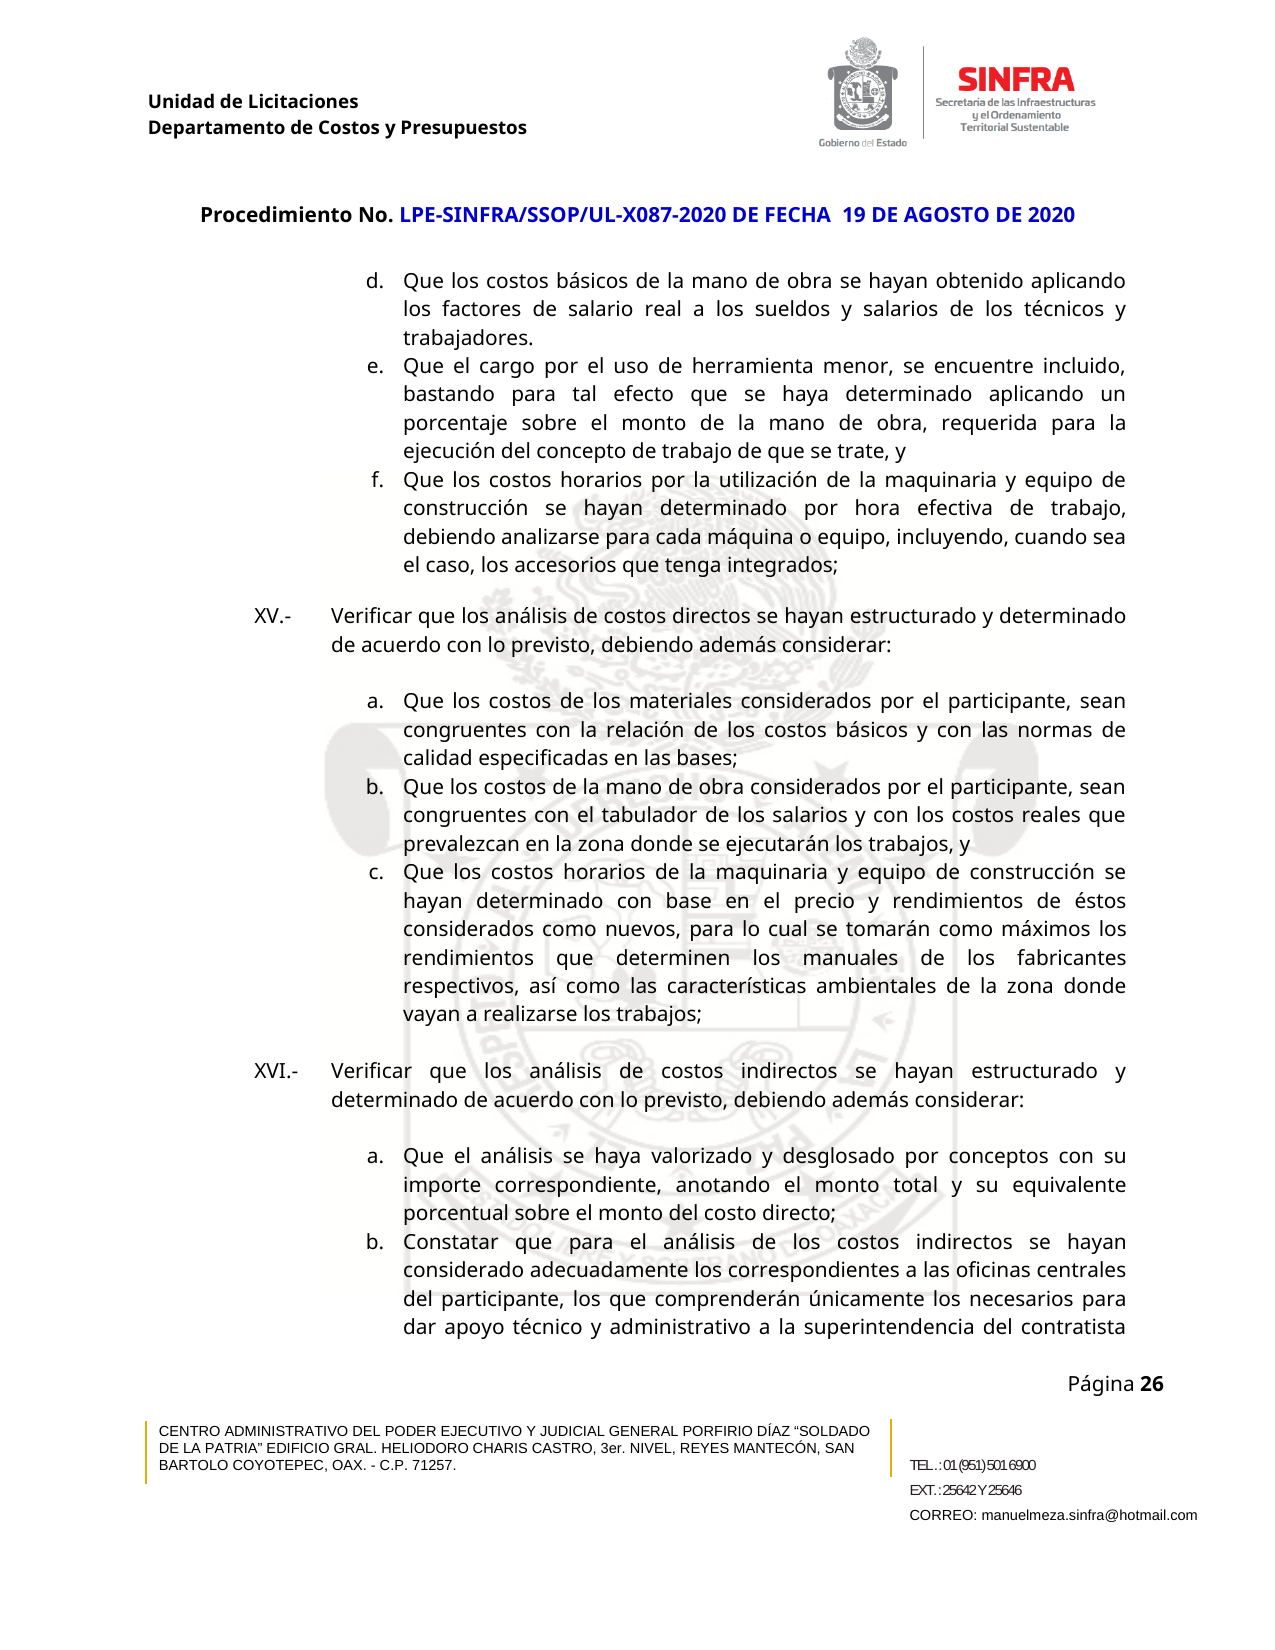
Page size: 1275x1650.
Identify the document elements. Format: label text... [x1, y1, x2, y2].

list Que el cargo por el uso de herramienta menor, se encuentre incluido, bastando para tal efecto que se haya determinado aplicando un porcentaje sobre el monto de la mano de obra, requerida para la ejecución del concepto de trabajo de que se trate, y [384, 351, 1127, 465]
list Que el análisis se haya valorizado y desglosado por conceptos con su importe correspondiente, anotando el monto total y su equivalente porcentual sobre el monto del costo directo; [384, 1142, 1127, 1227]
list Verificar que los análisis de costos directos se hayan estructurado y determinado de acuerdo con lo previsto, debiendo además considerar: [254, 601, 1127, 658]
picture [809, 28, 1127, 157]
list Que los costos horarios por la utilización de la maquinaria y equipo de construcción se hayan determinado por hora efectiva de trabajo, debiendo analizarse para cada máquina o equipo, incluyendo, cuando sea el caso, los accesorios que tenga integrados; [384, 465, 1127, 579]
list Que los costos básicos de la mano de obra se hayan obtenido aplicando los factores de salario real a los sueldos y salarios de los técnicos y trabajadores. [384, 266, 1127, 351]
list Que los costos de los materiales considerados por el participante, sean congruentes con la relación de los costos básicos y con las normas de calidad especificadas en las bases; [384, 687, 1127, 772]
picture [323, 475, 1039, 601]
list Verificar que los análisis de costos indirectos se hayan estructurado y determinado de acuerdo con lo previsto, debiendo además considerar: [254, 1056, 1127, 1113]
list Que los costos de la mano de obra considerados por el participante, sean congruentes con el tabulador de los salarios y con los costos reales que prevalezcan en la zona donde se ejecutarán los trabajos, y [384, 772, 1127, 857]
list Que los costos horarios de la maquinaria y equipo de construcción se hayan determinado con base en el precio y rendimientos de éstos considerados como nuevos, para lo cual se tomarán como máximos los rendimientos que determinen los manuales de los fabricantes respectivos, así como las características ambientales de la zona donde vayan a realizarse los trabajos; [384, 857, 1127, 1028]
picture [323, 658, 1039, 1056]
picture [323, 1113, 1039, 1296]
